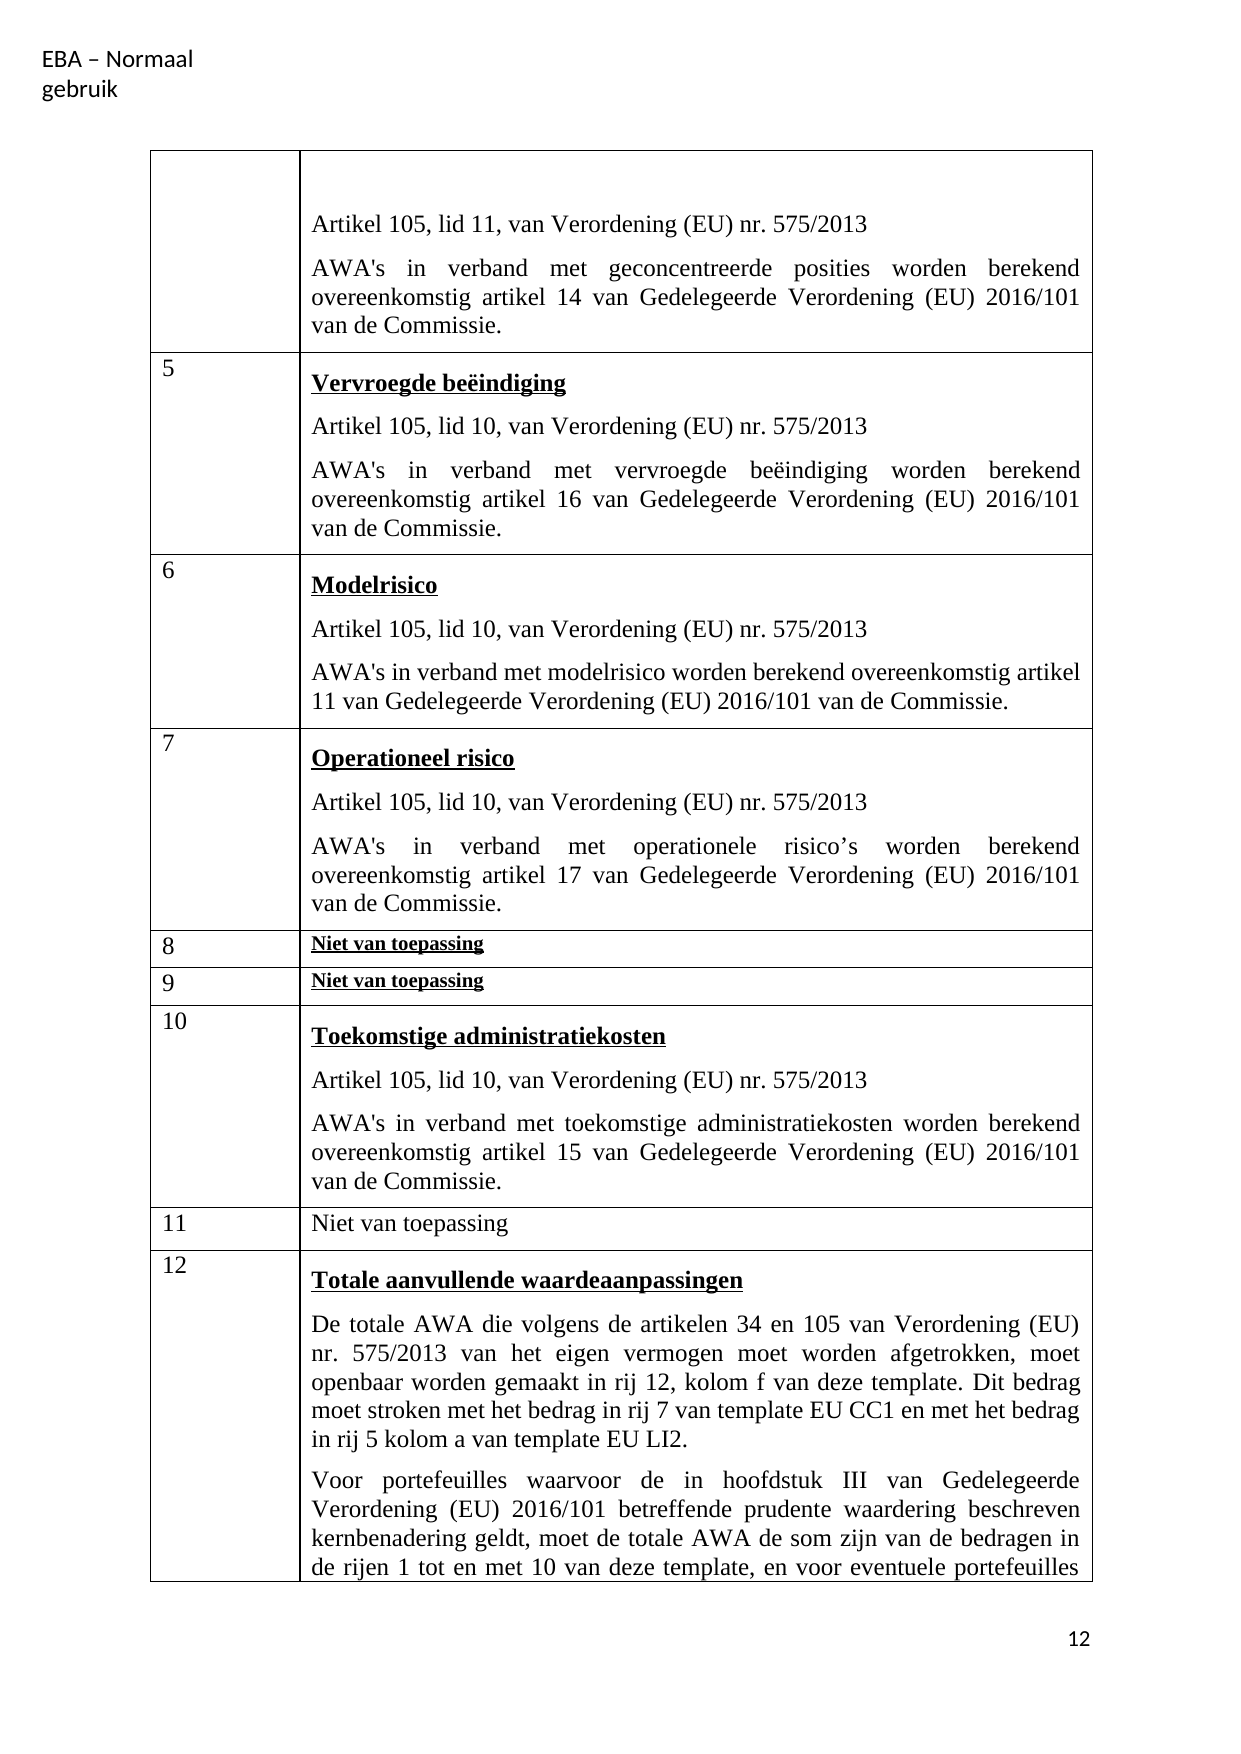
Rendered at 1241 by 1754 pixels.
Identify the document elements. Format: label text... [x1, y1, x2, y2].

table_cell 10 [151, 1006, 299, 1207]
table_cell Vervroegde beëindiging Artikel 105, lid 10, van Verordening (EU) nr. 575/2013 AWA's in verband met vervroegde beëindiging worden berekend overeenkomstig artikel 16 van Gedelegeerde Verordening (EU) 2016/101 van de Commissie. [301, 353, 1092, 554]
table_cell 6 [151, 555, 299, 727]
table_cell 8 [151, 931, 299, 967]
table_cell Modelrisico Artikel 105, lid 10, van Verordening (EU) nr. 575/2013 AWA's in verband met modelrisico worden berekend overeenkomstig artikel 11 van Gedelegeerde Verordening (EU) 2016/101 van de Commissie. [301, 555, 1092, 727]
table_cell Niet van toepassing [301, 931, 1092, 967]
table_cell 5 [151, 353, 299, 554]
table_cell 4 [151, 151, 299, 352]
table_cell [301, 151, 1092, 352]
table_cell Toekomstige administratiekosten Artikel 105, lid 10, van Verordening (EU) nr. 575/2013 AWA's in verband met toekomstige administratiekosten worden berekend overeenkomstig artikel 15 van Gedelegeerde Verordening (EU) 2016/101 van de Commissie. [301, 1006, 1092, 1207]
table_cell 9 [151, 968, 299, 1005]
table_cell Niet van toepassing [301, 968, 1092, 1005]
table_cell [301, 1251, 1092, 1581]
table_cell 12 [151, 1251, 299, 1581]
table_cell Niet van toepassing [301, 1208, 1092, 1249]
table_cell Operationeel risico Artikel 105, lid 10, van Verordening (EU) nr. 575/2013 AWA's in verband met operationele risico’s worden berekend overeenkomstig artikel 17 van Gedelegeerde Verordening (EU) 2016/101 van de Commissie. [301, 729, 1092, 930]
table_cell 7 [151, 729, 299, 930]
table_cell 11 [151, 1208, 299, 1249]
